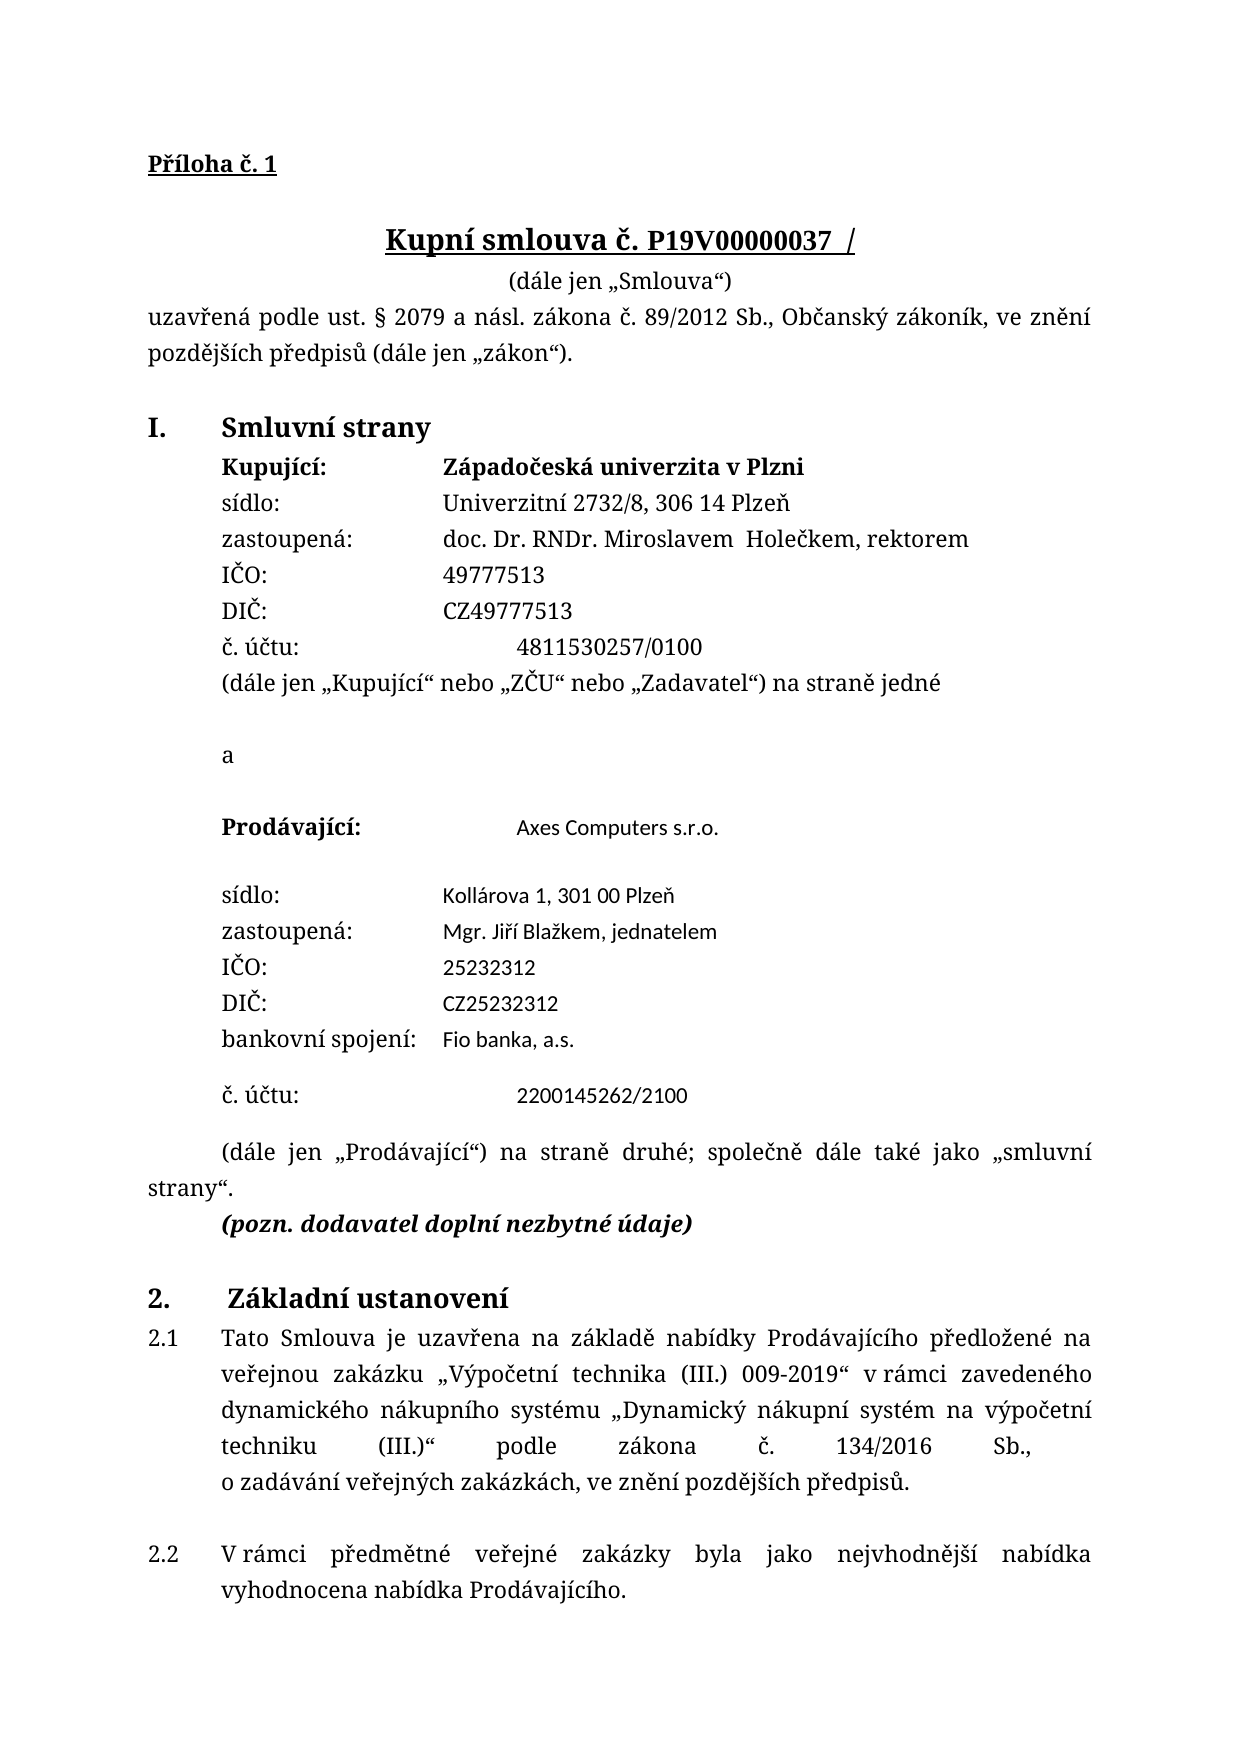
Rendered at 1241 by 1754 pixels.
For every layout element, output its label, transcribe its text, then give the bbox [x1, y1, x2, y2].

text (dále jen „Prodávající“) na straně druhé; společně dále také jako „smluvní strany“. [148, 1136, 1093, 1203]
text sídlo: Kollárova 1, 301 00 Plzeň [221, 879, 1093, 910]
text (dále jen „Kupující“ nebo „ZČU“ nebo „Zadavatel“) na straně jedné [221, 667, 1093, 698]
text (pozn. dodavatel doplní nezbytné údaje) [148, 1208, 1093, 1239]
text Kupující: Západočeská univerzita v Plzni [221, 451, 1093, 482]
text zastoupená: Mgr. Jiří Blažkem, jednatelem [221, 915, 1093, 946]
text uzavřená podle ust. § 2079 a násl. zákona č. 89/2012 Sb., Občanský zákoník, ve znění pozdějších předpisů (dále jen „zákon“). [148, 301, 1093, 368]
text zastoupená: doc. Dr. RNDr. Miroslavem Holečkem, rektorem [221, 523, 1093, 554]
text 2. Základní ustanovení [148, 1280, 1093, 1317]
text IČO: 49777513 [221, 559, 1093, 590]
text Prodávající: Axes Computers s.r.o. [221, 811, 1093, 842]
text DIČ: CZ49777513 [221, 595, 1093, 626]
text sídlo: Univerzitní 2732/8, 306 14 Plzeň [221, 487, 1093, 518]
text Příloha č. 1 [148, 148, 1093, 179]
text č. účtu: 4811530257/0100 [221, 631, 1093, 662]
text Kupní smlouva č. P19V00000037 / [148, 219, 1093, 259]
text 2.1 Tato Smlouva je uzavřena na základě nabídky Prodávajícího předložené na veřejnou zakázku „Výpočetní technika (III.) 009-2019“ v rámci zavedeného dynamického nákupního systému „Dynamický nákupní systém na výpočetní techniku (III.)“ podle zákona č. 134/2016 Sb., o zadávání veřejných zakázkách, ve znění pozdějších předpisů. [148, 1322, 1093, 1497]
text (dále jen „Smlouva“) [148, 265, 1093, 296]
text a [221, 739, 1093, 770]
text DIČ: CZ25232312 [221, 987, 1093, 1018]
text č. účtu: 2200145262/2100 [148, 1079, 1093, 1111]
text 2.2 V rámci předmětné veřejné zakázky byla jako nejvhodnější nabídka vyhodnocena nabídka Prodávajícího. [148, 1538, 1093, 1605]
text bankovní spojení: Fio banka, a.s. [148, 1022, 1093, 1054]
text IČO: 25232312 [221, 951, 1093, 982]
text I. Smluvní strany [148, 409, 1093, 446]
